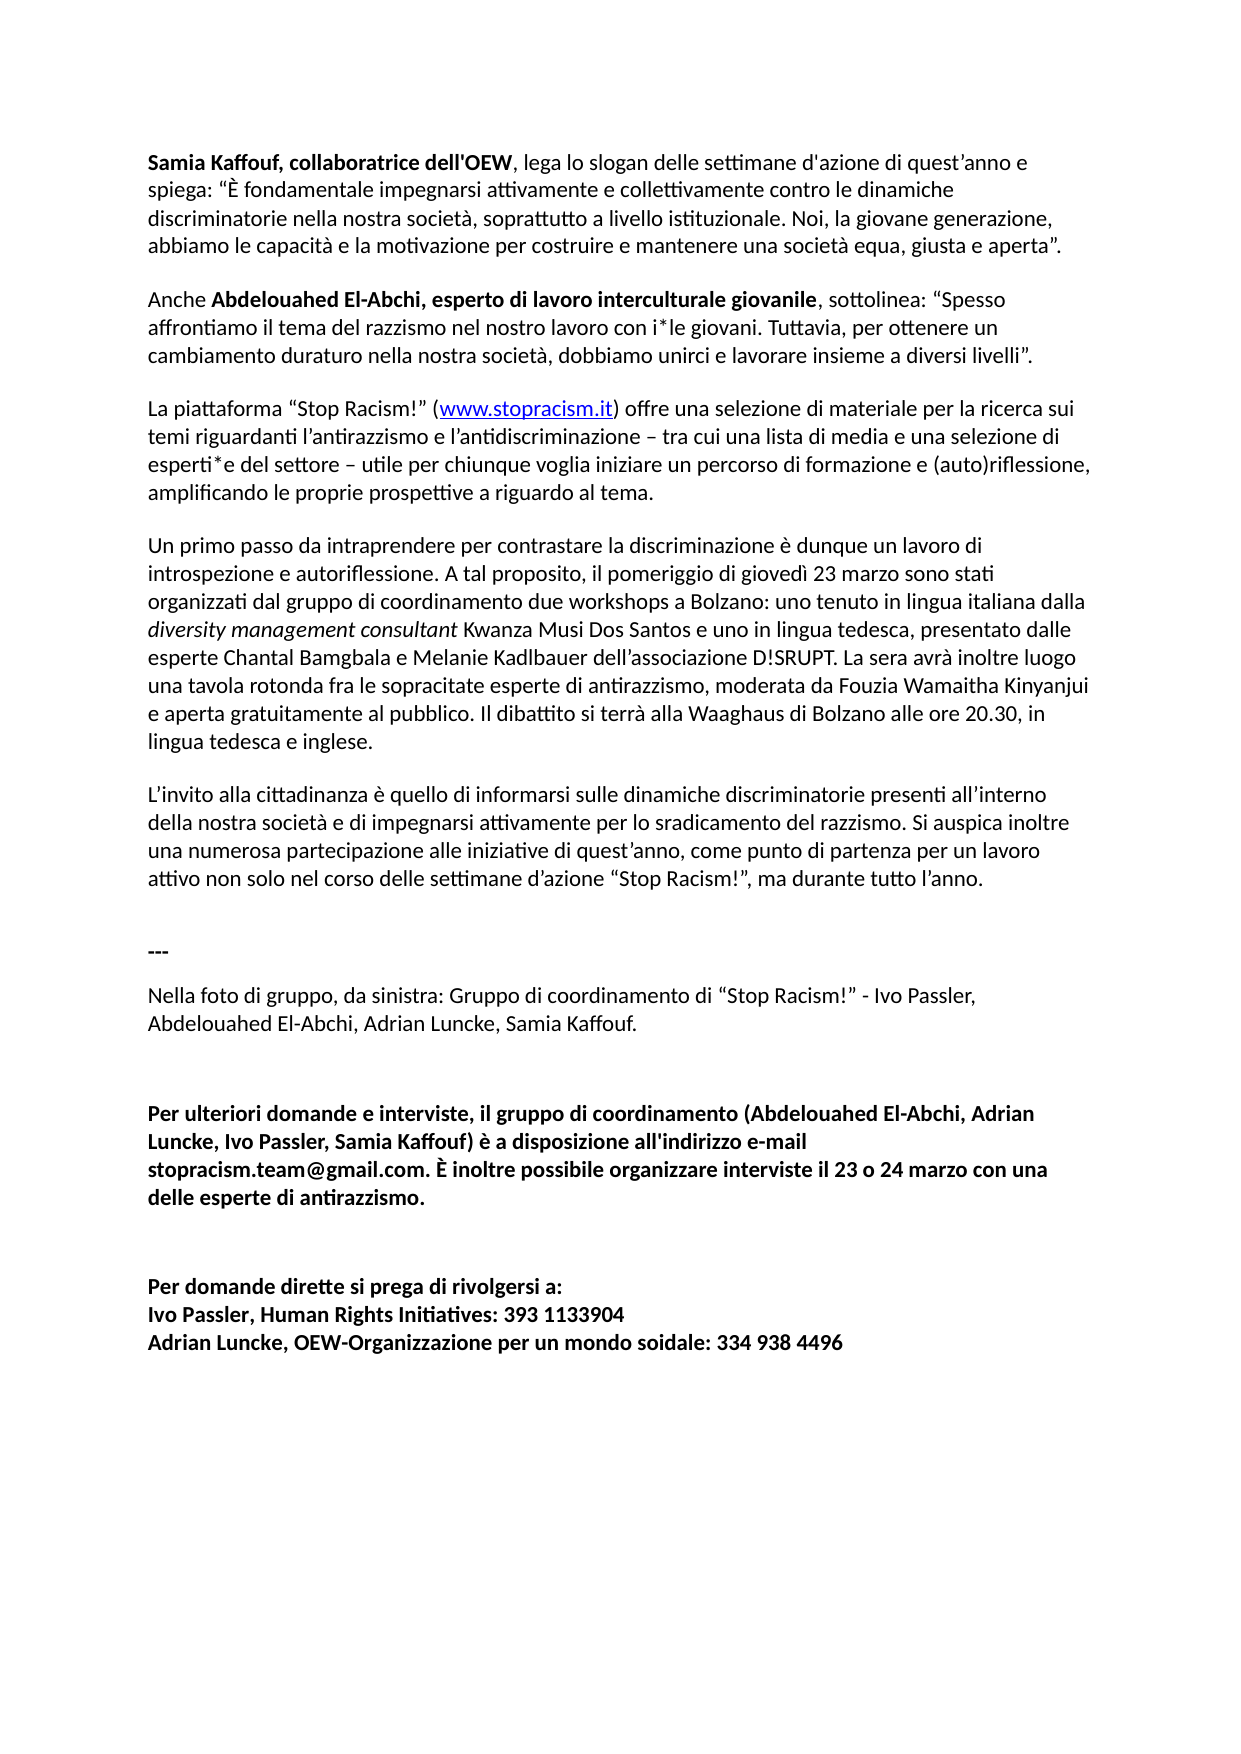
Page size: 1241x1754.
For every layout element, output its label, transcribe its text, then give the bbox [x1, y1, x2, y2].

text Per ulteriori domande e interviste, il gruppo di coordinamento (Abdelouahed El-Abchi, Adrian Luncke, Ivo Passler, Samia Kaffouf) è a disposizione all'indirizzo e-mail stopracism.team@gmail.com. È inoltre possibile organizzare interviste il 23 o 24 marzo con una delle esperte di antirazzismo. [148, 1099, 1093, 1211]
text Ivo Passler, Human Rights Initiatives: 393 1133904 Adrian Luncke, OEW-Organizzazione per un mondo soidale: 334 938 4496 [148, 1300, 1093, 1356]
text --- [148, 937, 1093, 965]
text Per domande dirette si prega di rivolgersi a: [148, 1272, 1093, 1300]
text La piattaforma “Stop Racism!” (www.stopracism.it) offre una selezione di materiale per la ricerca sui temi riguardanti l’antirazzismo e l’antidiscriminazione – tra cui una lista di media e una selezione di esperti*e del settore – utile per chiunque voglia iniziare un percorso di formazione e (auto)riflessione, amplificando le proprie prospettive a riguardo al tema. [148, 394, 1093, 506]
text L’invito alla cittadinanza è quello di informarsi sulle dinamiche discriminatorie presenti all’interno della nostra società e di impegnarsi attivamente per lo sradicamento del razzismo. Si auspica inoltre una numerosa partecipazione alle iniziative di quest’anno, come punto di partenza per un lavoro attivo non solo nel corso delle settimane d’azione “Stop Racism!”, ma durante tutto l’anno. [148, 780, 1093, 892]
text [148, 148, 1093, 260]
text Nella foto di gruppo, da sinistra: Gruppo di coordinamento di “Stop Racism!” - Ivo Passler, Abdelouahed El-Abchi, Adrian Luncke, Samia Kaffouf. [148, 981, 1093, 1037]
text Anche Abdelouahed El-Abchi, esperto di lavoro interculturale giovanile, sottolinea: “Spesso affrontiamo il tema del razzismo nel nostro lavoro con i*le giovani. Tuttavia, per ottenere un cambiamento duraturo nella nostra società, dobbiamo unirci e lavorare insieme a diversi livelli”. [148, 285, 1093, 369]
text Un primo passo da intraprendere per contrastare la discriminazione è dunque un lavoro di introspezione e autoriflessione. A tal proposito, il pomeriggio di giovedì 23 marzo sono stati organizzati dal gruppo di coordinamento due workshops a Bolzano: uno tenuto in lingua italiana dalla diversity management consultant Kwanza Musi Dos Santos e uno in lingua tedesca, presentato dalle esperte Chantal Bamgbala e Melanie Kadlbauer dell’associazione D!SRUPT. La sera avrà inoltre luogo una tavola rotonda fra le sopracitate esperte di antirazzismo, moderata da Fouzia Wamaitha Kinyanjui e aperta gratuitamente al pubblico. Il dibattito si terrà alla Waaghaus di Bolzano alle ore 20.30, in lingua tedesca e inglese. [148, 531, 1093, 755]
